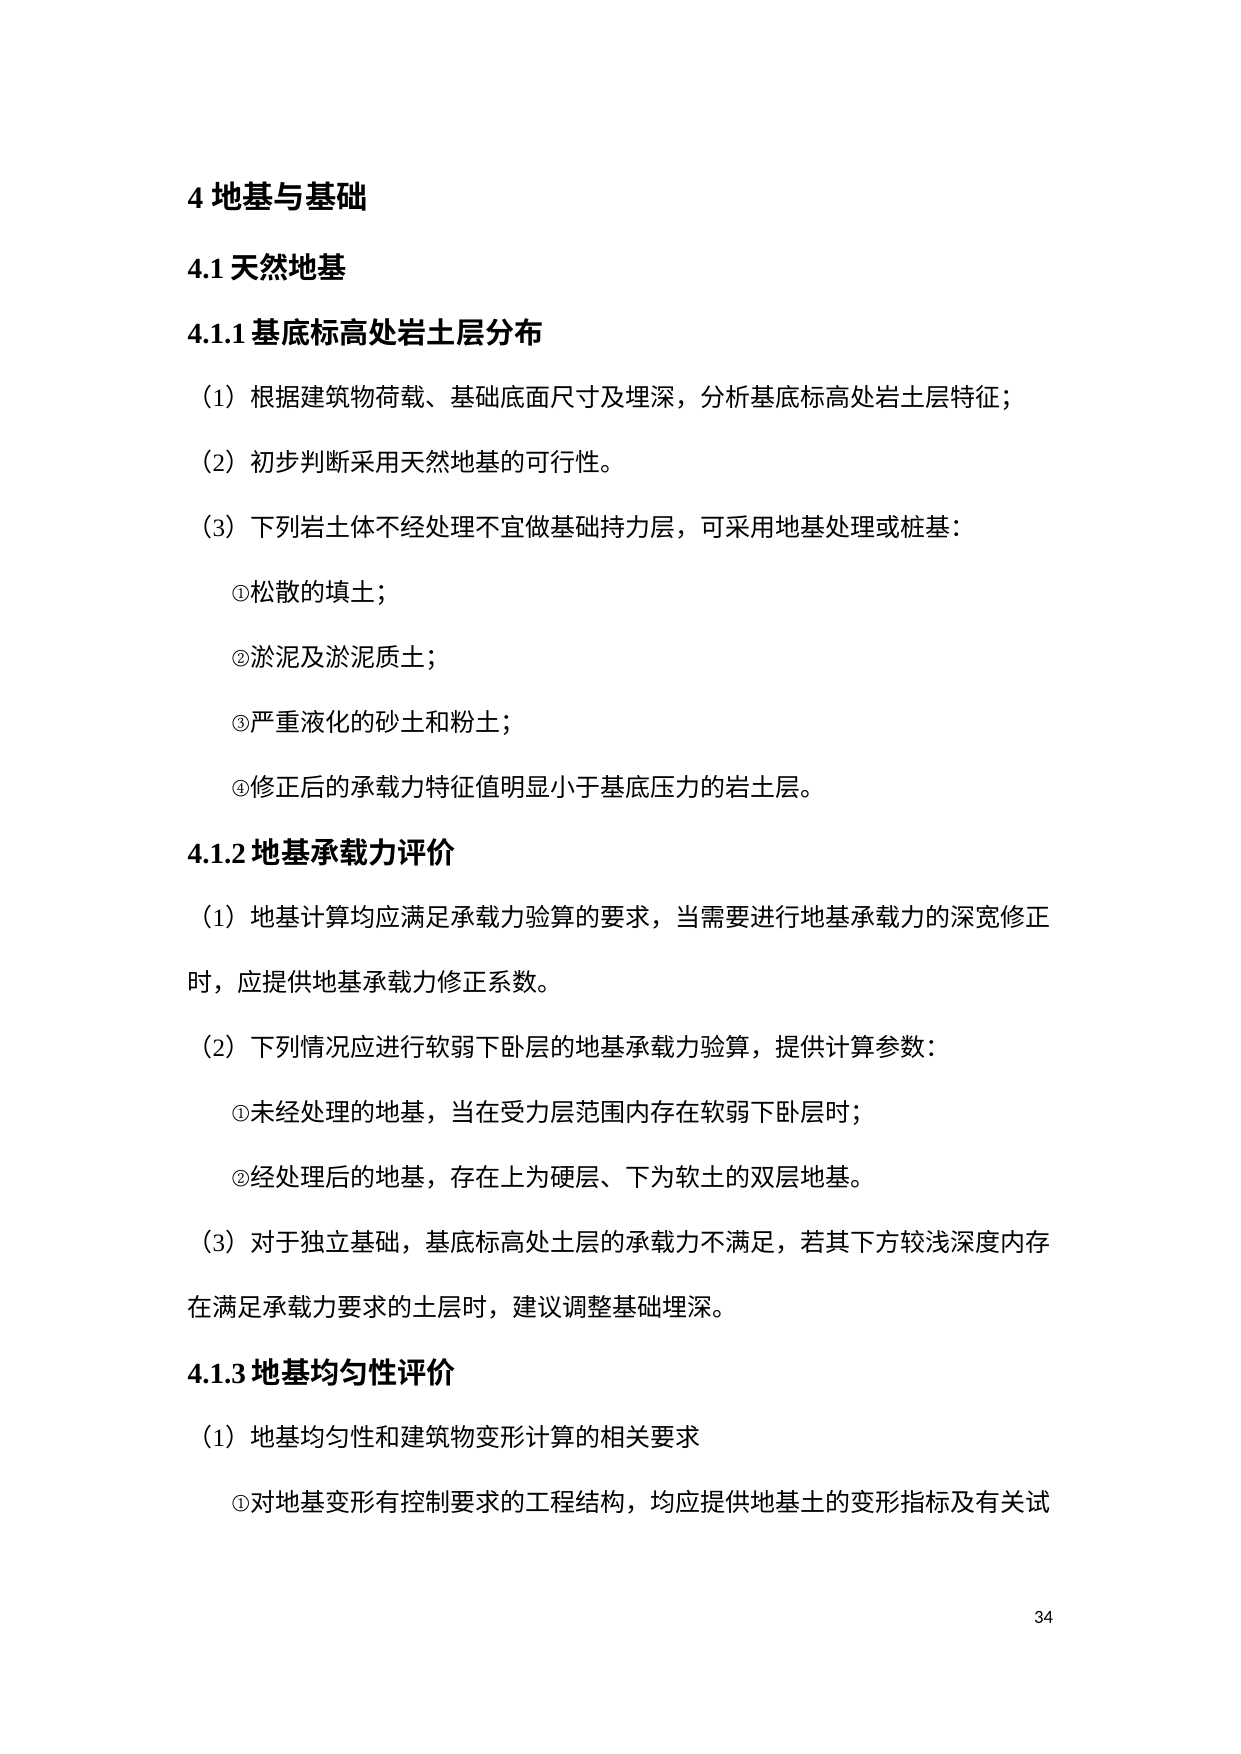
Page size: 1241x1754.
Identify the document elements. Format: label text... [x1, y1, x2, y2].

text （3）下列岩土体不经处理不宜做基础持力层，可采用地基处理或桩基： [187, 493, 1053, 558]
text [187, 1468, 1053, 1533]
subtitle 4 地基与基础 [187, 162, 1053, 227]
text （2）初步判断采用天然地基的可行性。 [187, 428, 1053, 493]
text （1）地基均匀性和建筑物变形计算的相关要求 [187, 1403, 1053, 1468]
text ①未经处理的地基，当在受力层范围内存在软弱下卧层时； [187, 1078, 1053, 1143]
text ③严重液化的砂土和粉土； [187, 688, 1053, 753]
text ④修正后的承载力特征值明显小于基底压力的岩土层。 [187, 753, 1053, 818]
text ①松散的填土； [187, 558, 1053, 623]
text （2）下列情况应进行软弱下卧层的地基承载力验算，提供计算参数： [187, 1013, 1053, 1078]
text （1）根据建筑物荷载、基础底面尺寸及埋深，分析基底标高处岩土层特征； [187, 363, 1053, 428]
text 4.1.2地基承载力评价 [187, 818, 1053, 883]
text 4.1.1基底标高处岩土层分布 [187, 298, 1053, 363]
text （3）对于独立基础，基底标高处土层的承载力不满足，若其下方较浅深度内存在满足承载力要求的土层时，建议调整基础埋深。 [187, 1208, 1053, 1338]
text ②淤泥及淤泥质土； [187, 623, 1053, 688]
text 4.1.3地基均匀性评价 [187, 1338, 1053, 1403]
subtitle 4.1天然地基 [187, 233, 1053, 298]
text （1）地基计算均应满足承载力验算的要求，当需要进行地基承载力的深宽修正时，应提供地基承载力修正系数。 [187, 883, 1053, 1013]
text ②经处理后的地基，存在上为硬层、下为软土的双层地基。 [187, 1143, 1053, 1208]
